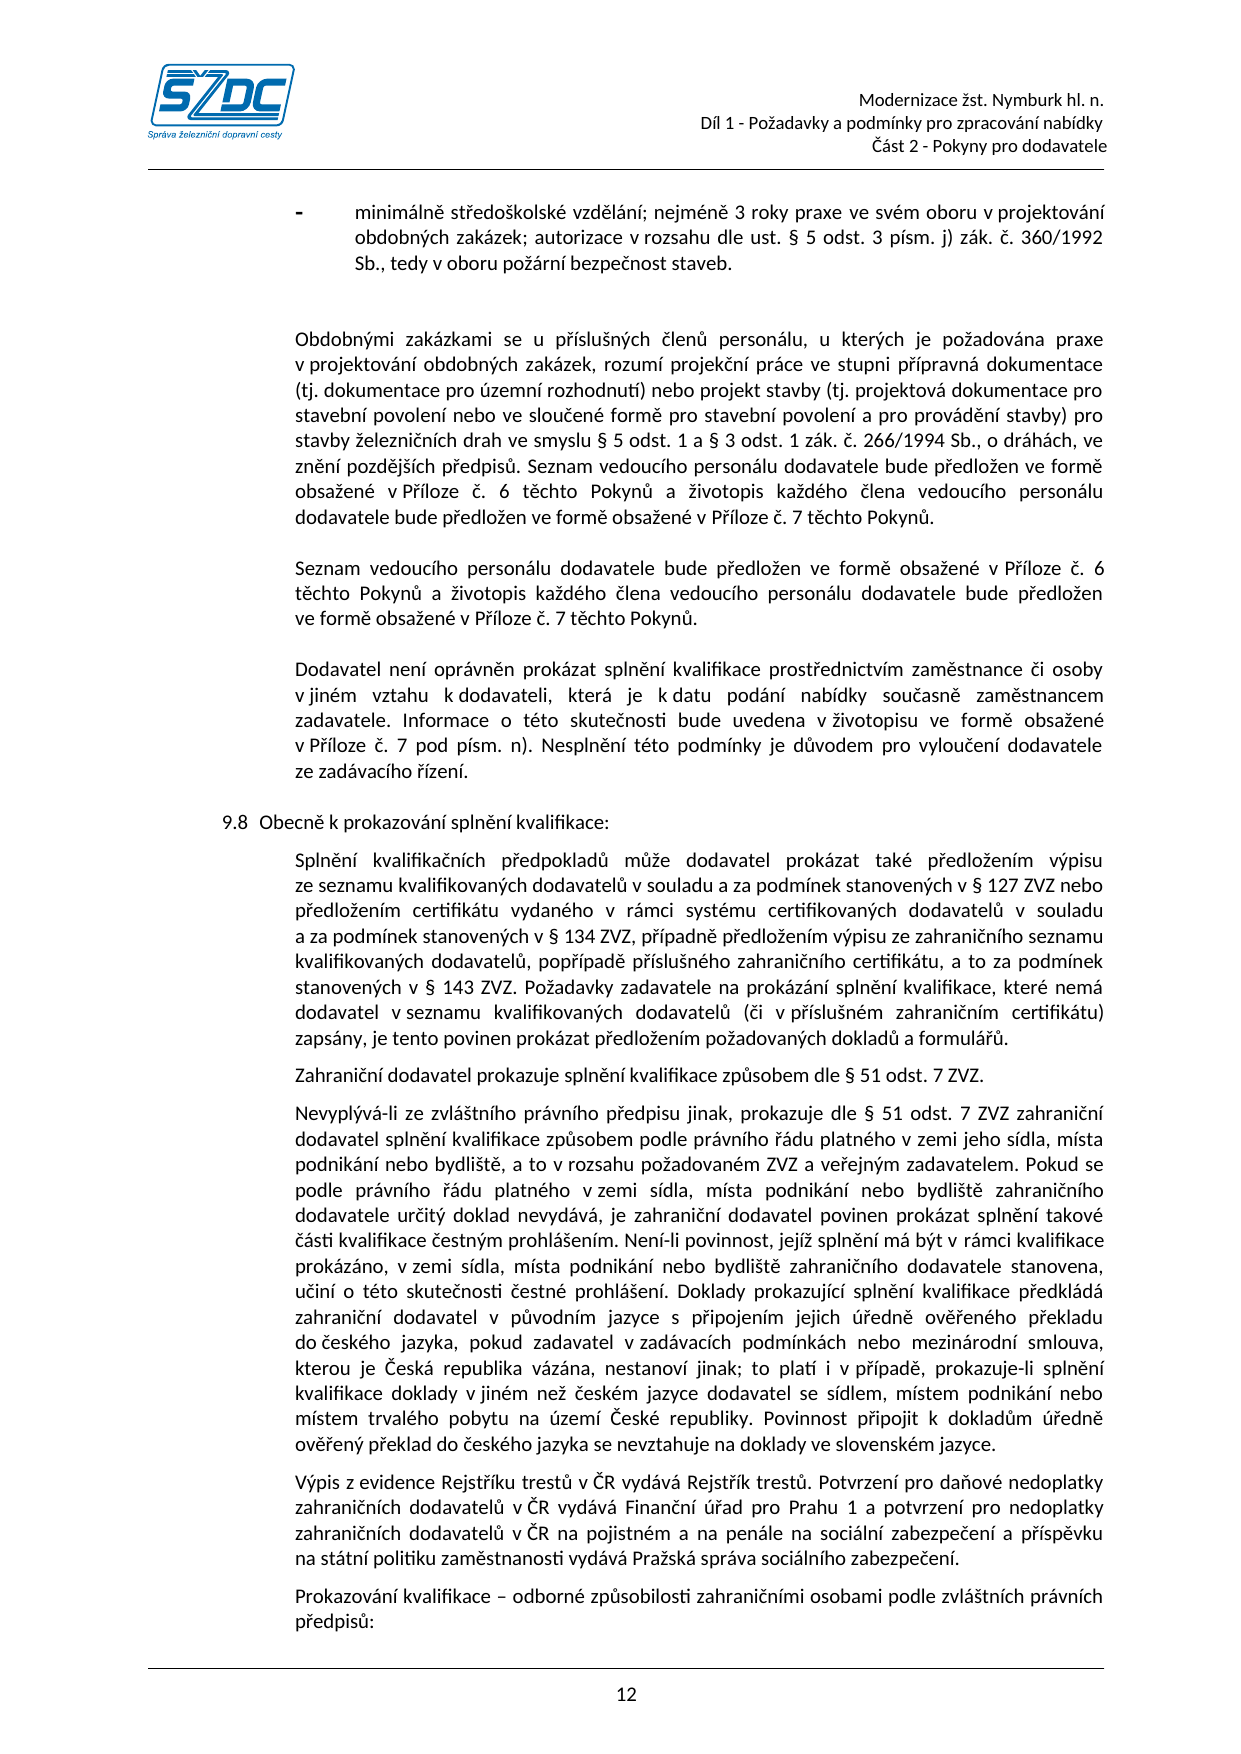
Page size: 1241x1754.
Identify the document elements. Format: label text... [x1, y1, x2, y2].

text Obdobnými zakázkami se u příslušných členů personálu, u kterých je požadována praxe v projektování obdobných zakázek, rozumí projekční práce ve stupni přípravná dokumentace (tj. dokumentace pro územní rozhodnutí) nebo projekt stavby (tj. projektová dokumentace pro stavební povolení nebo ve sloučené formě pro stavební povolení a pro provádění stavby) pro stavby železničních drah ve smyslu § 5 odst. 1 a § 3 odst. 1 zák. č. 266/1994 Sb., o dráhách, ve znění pozdějších předpisů. Seznam vedoucího personálu dodavatele bude předložen ve formě obsažené v Příloze č. 6 těchto Pokynů a životopis každého člena vedoucího personálu dodavatele bude předložen ve formě obsažené v Příloze č. 7 těchto Pokynů. [295, 326, 1104, 529]
text Výpis z evidence Rejstříku trestů v ČR vydává Rejstřík trestů. Potvrzení pro daňové nedoplatky zahraničních dodavatelů v ČR vydává Finanční úřad pro Prahu 1 a potvrzení pro nedoplatky zahraničních dodavatelů v ČR na pojistném a na penále na sociální zabezpečení a příspěvku na státní politiku zaměstnanosti vydává Pražská správa sociálního zabezpečení. [295, 1469, 1104, 1571]
text Seznam vedoucího personálu dodavatele bude předložen ve formě obsažené v Příloze č. 6 těchto Pokynů a životopis každého člena vedoucího personálu dodavatele bude předložen ve formě obsažené v Příloze č. 7 těchto Pokynů. [295, 555, 1104, 631]
list Obecně k prokazování splnění kvalifikace: [222, 809, 1104, 834]
list minimálně středoškolské vzdělání; nejméně 3 roky praxe ve svém oboru v projektování obdobných zakázek; autorizace v rozsahu dle ust. § 5 odst. 3 písm. j) zák. č. 360/1992 Sb., tedy v oboru požární bezpečnost staveb. [295, 199, 1104, 275]
text Zahraniční dodavatel prokazuje splnění kvalifikace způsobem dle § 51 odst. 7 ZVZ. [295, 1063, 1104, 1088]
text Splnění kvalifikačních předpokladů může dodavatel prokázat také předložením výpisu ze seznamu kvalifikovaných dodavatelů v souladu a za podmínek stanovených v § 127 ZVZ nebo předložením certifikátu vydaného v rámci systému certifikovaných dodavatelů v souladu a za podmínek stanovených v § 134 ZVZ, případně předložením výpisu ze zahraničního seznamu kvalifikovaných dodavatelů, popřípadě příslušného zahraničního certifikátu, a to za podmínek stanovených v § 143 ZVZ. Požadavky zadavatele na prokázání splnění kvalifikace, které nemá dodavatel v seznamu kvalifikovaných dodavatelů (či v příslušném zahraničním certifikátu) zapsány, je tento povinen prokázat předložením požadovaných dokladů a formulářů. [295, 847, 1104, 1050]
text Nevyplývá-li ze zvláštního právního předpisu jinak, prokazuje dle § 51 odst. 7 ZVZ zahraniční dodavatel splnění kvalifikace způsobem podle právního řádu platného v zemi jeho sídla, místa podnikání nebo bydliště, a to v rozsahu požadovaném ZVZ a veřejným zadavatelem. Pokud se podle právního řádu platného v zemi sídla, místa podnikání nebo bydliště zahraničního dodavatele určitý doklad nevydává, je zahraniční dodavatel povinen prokázat splnění takové části kvalifikace čestným prohlášením. Není-li povinnost, jejíž splnění má být v rámci kvalifikace prokázáno, v zemi sídla, místa podnikání nebo bydliště zahraničního dodavatele stanovena, učiní o této skutečnosti čestné prohlášení. Doklady prokazující splnění kvalifikace předkládá zahraniční dodavatel v původním jazyce s připojením jejich úředně ověřeného překladu do českého jazyka, pokud zadavatel v zadávacích podmínkách nebo mezinárodní smlouva, kterou je Česká republika vázána, nestanoví jinak; to platí i v případě, prokazuje-li splnění kvalifikace doklady v jiném než českém jazyce dodavatel se sídlem, místem podnikání nebo místem trvalého pobytu na území České republiky. Povinnost připojit k dokladům úředně ověřený překlad do českého jazyka se nevztahuje na doklady ve slovenském jazyce. [295, 1101, 1104, 1456]
text Prokazování kvalifikace – odborné způsobilosti zahraničními osobami podle zvláštních právních předpisů: [295, 1583, 1104, 1634]
text Dodavatel není oprávněn prokázat splnění kvalifikace prostřednictvím zaměstnance či osoby v jiném vztahu k dodavateli, která je k datu podání nabídky současně zaměstnancem zadavatele. Informace o této skutečnosti bude uvedena v životopisu ve formě obsažené v Příloze č. 7 pod písm. n). Nesplnění této podmínky je důvodem pro vyloučení dodavatele ze zadávacího řízení. [295, 656, 1104, 783]
